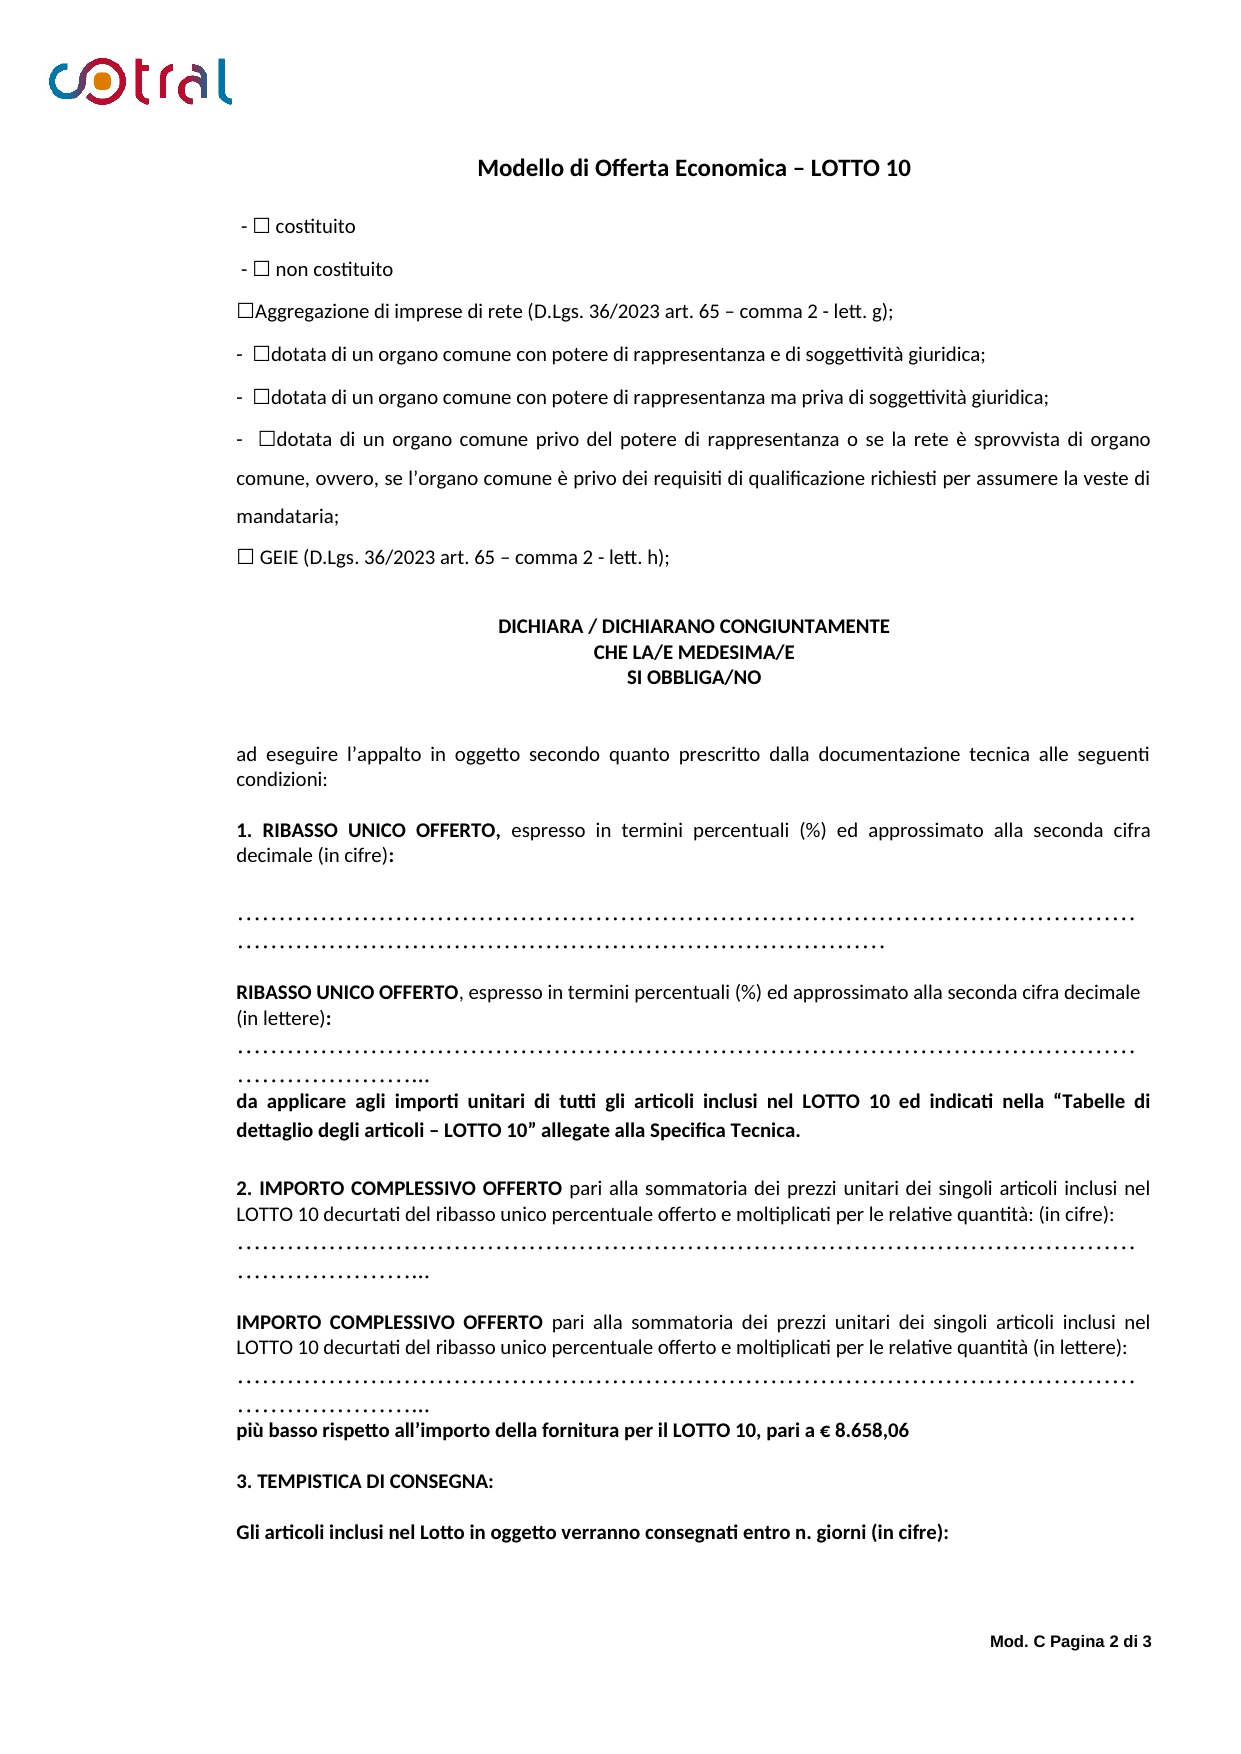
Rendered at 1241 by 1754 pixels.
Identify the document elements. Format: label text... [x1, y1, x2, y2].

text 3. TEMPISTICA DI CONSEGNA: [236, 1468, 1152, 1494]
text - dotata di un organo comune con potere di rappresentanza e di soggettività giuridica; [236, 339, 1152, 368]
text - dotata di un organo comune privo del potere di rappresentanza o se la rete è sprovvista di organo comune, ovvero, se l’organo comune è privo dei requisiti di qualificazione richiesti per assumere la veste di mandataria; [236, 424, 1152, 529]
text Gli articoli inclusi nel Lotto in oggetto verranno consegnati entro n. giorni (in cifre): [236, 1519, 1152, 1544]
text - non costituito [236, 254, 1152, 282]
picture [3, 4, 277, 158]
text 2. IMPORTO COMPLESSIVO OFFERTO pari alla sommatoria dei prezzi unitari dei singoli articoli inclusi nel LOTTO 10 decurtati del ribasso unico percentuale offerto e moltiplicati per le relative quantità: (in cifre): [236, 1175, 1152, 1226]
text IMPORTO COMPLESSIVO OFFERTO pari alla sommatoria dei prezzi unitari dei singoli articoli inclusi nel LOTTO 10 decurtati del ribasso unico percentuale offerto e moltiplicati per le relative quantità (in lettere): [236, 1309, 1152, 1360]
text GEIE (D.Lgs. 36/2023 art. 65 – comma 2 - lett. h); [236, 542, 1152, 570]
text - dotata di un organo comune con potere di rappresentanza ma priva di soggettività giuridica; [236, 382, 1152, 410]
text più basso rispetto all’importo della fornitura per il LOTTO 10, pari a € 8.658,06 [236, 1417, 1152, 1443]
text Aggregazione di imprese di rete (D.Lgs. 36/2023 art. 65 – comma 2 - lett. g); [236, 297, 1152, 325]
text DICHIARA / DICHIARANO CONGIUNTAMENTE [236, 614, 1152, 639]
text - costituito [236, 211, 1152, 240]
text RIBASSO UNICO OFFERTO, espresso in termini percentuali (%) ed approssimato alla seconda cifra decimale (in lettere): [236, 979, 1152, 1030]
text CHE LA/E MEDESIMA/E [236, 639, 1152, 664]
text 1. RIBASSO UNICO OFFERTO, espresso in termini percentuali (%) ed approssimato alla seconda cifra decimale (in cifre): [236, 817, 1152, 868]
text SI OBBLIGA/NO [236, 664, 1152, 690]
text ad eseguire l’appalto in oggetto secondo quanto prescritto dalla documentazione tecnica alle seguenti condizioni: [236, 741, 1152, 792]
text da applicare agli importi unitari di tutti gli articoli inclusi nel LOTTO 10 ed indicati nella “Tabelle di dettaglio degli articoli – LOTTO 10” allegate alla Specifica Tecnica. [236, 1088, 1152, 1142]
